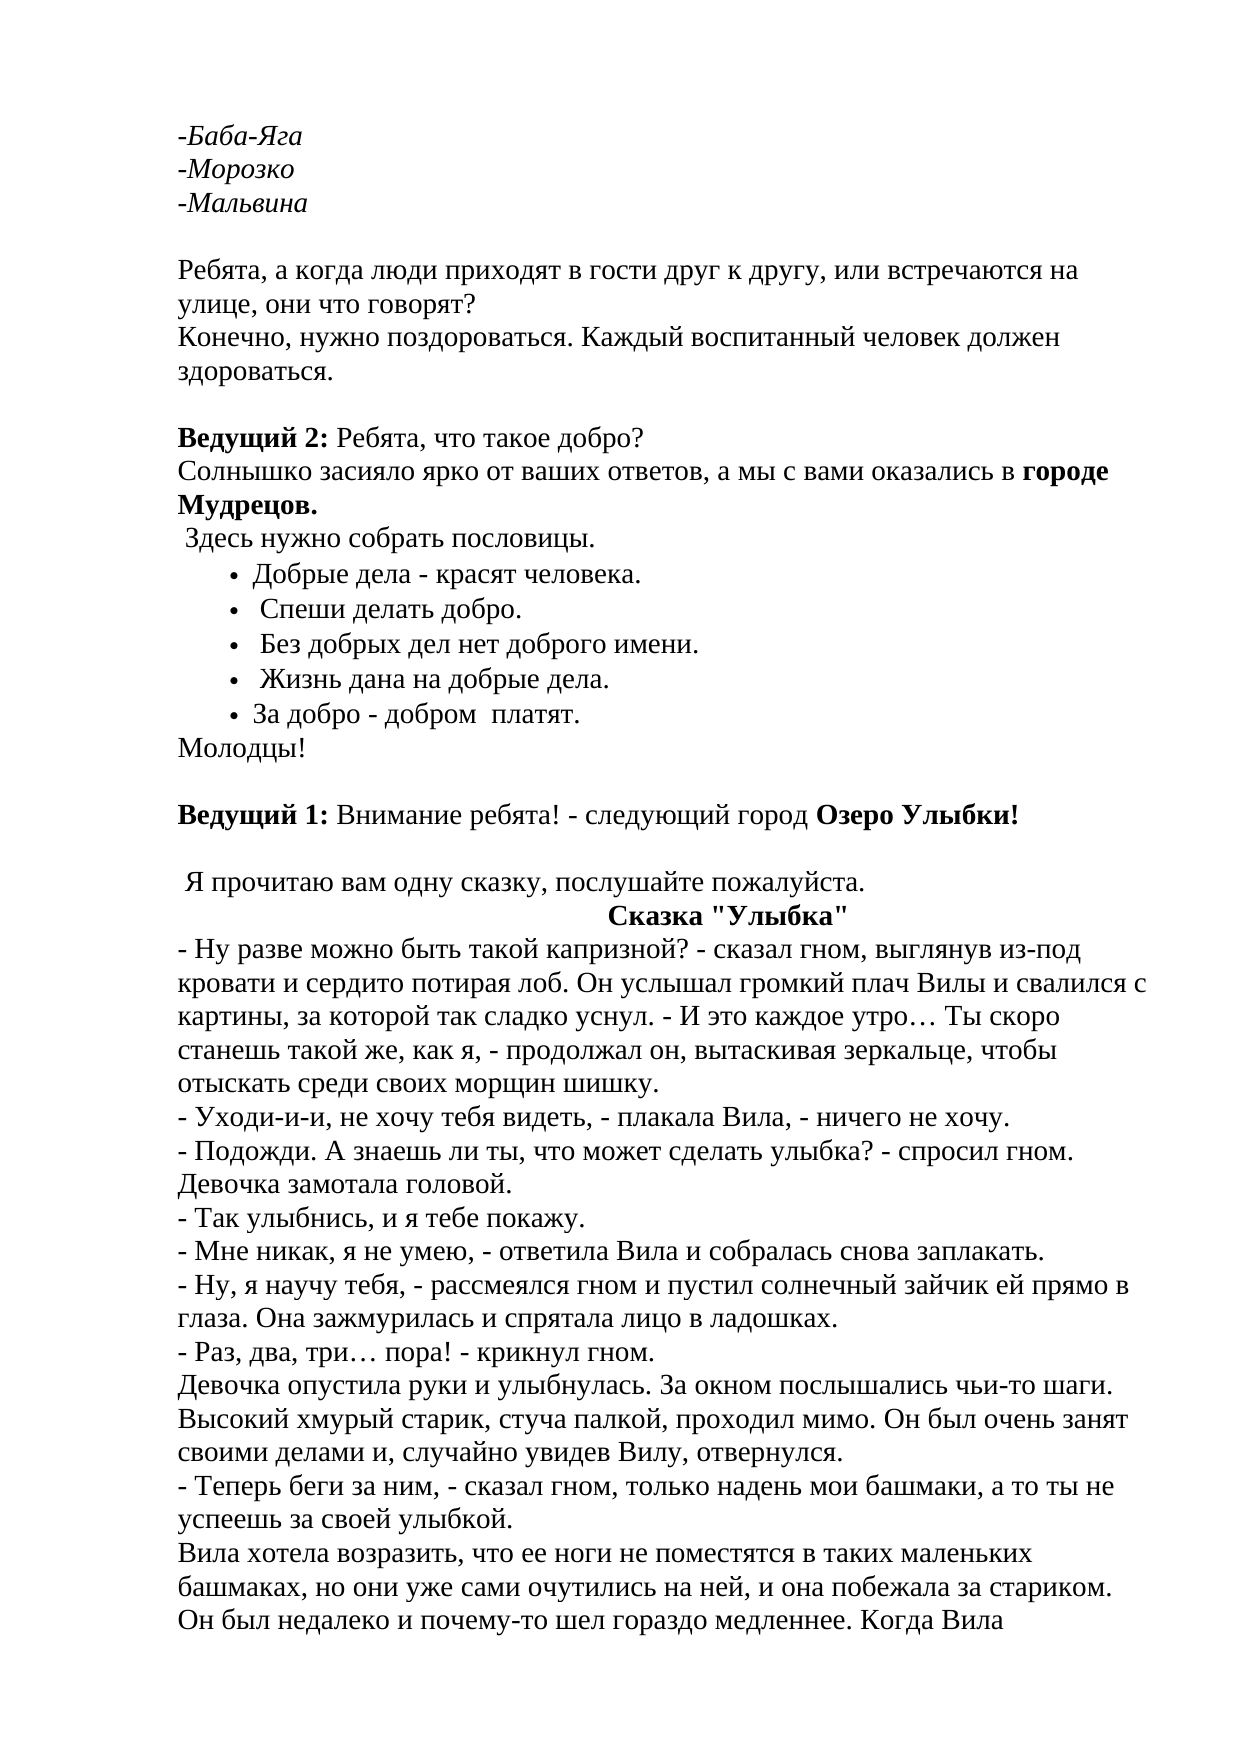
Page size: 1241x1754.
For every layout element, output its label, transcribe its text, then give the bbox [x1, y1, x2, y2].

list Добрые дела - красят человека. [230, 554, 1152, 589]
text Ведущий 2: Ребята, что такое добро? [177, 420, 1152, 453]
list За добро - добром платят. [230, 695, 1152, 730]
list Жизнь дана на добрые дела. [230, 660, 1152, 695]
text Ведущий 1: Внимание ребята! - следующий город Озеро Улыбки! [177, 797, 1152, 831]
list Без добрых дел нет доброго имени. [230, 624, 1152, 660]
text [177, 898, 1152, 1636]
text Солнышко засияло ярко от ваших ответов, а мы с вами оказались в городе Мудрецов. [177, 453, 1152, 521]
text -Баба-Яга [177, 118, 1152, 152]
text -Морозко [177, 152, 1152, 185]
text -Мальвина [177, 185, 1152, 219]
text Я прочитаю вам одну сказку, послушайте пожалуйста. [177, 864, 1152, 898]
text Ребята, а когда люди приходят в гости друг к другу, или встречаются на улице, они что говорят? [177, 252, 1152, 319]
text Молодцы! [177, 730, 1152, 764]
text Здесь нужно собрать пословицы. [177, 521, 1152, 554]
text Конечно, нужно поздороваться. Каждый воспитанный человек должен здороваться. [177, 319, 1152, 386]
list Спеши делать добро. [230, 589, 1152, 624]
